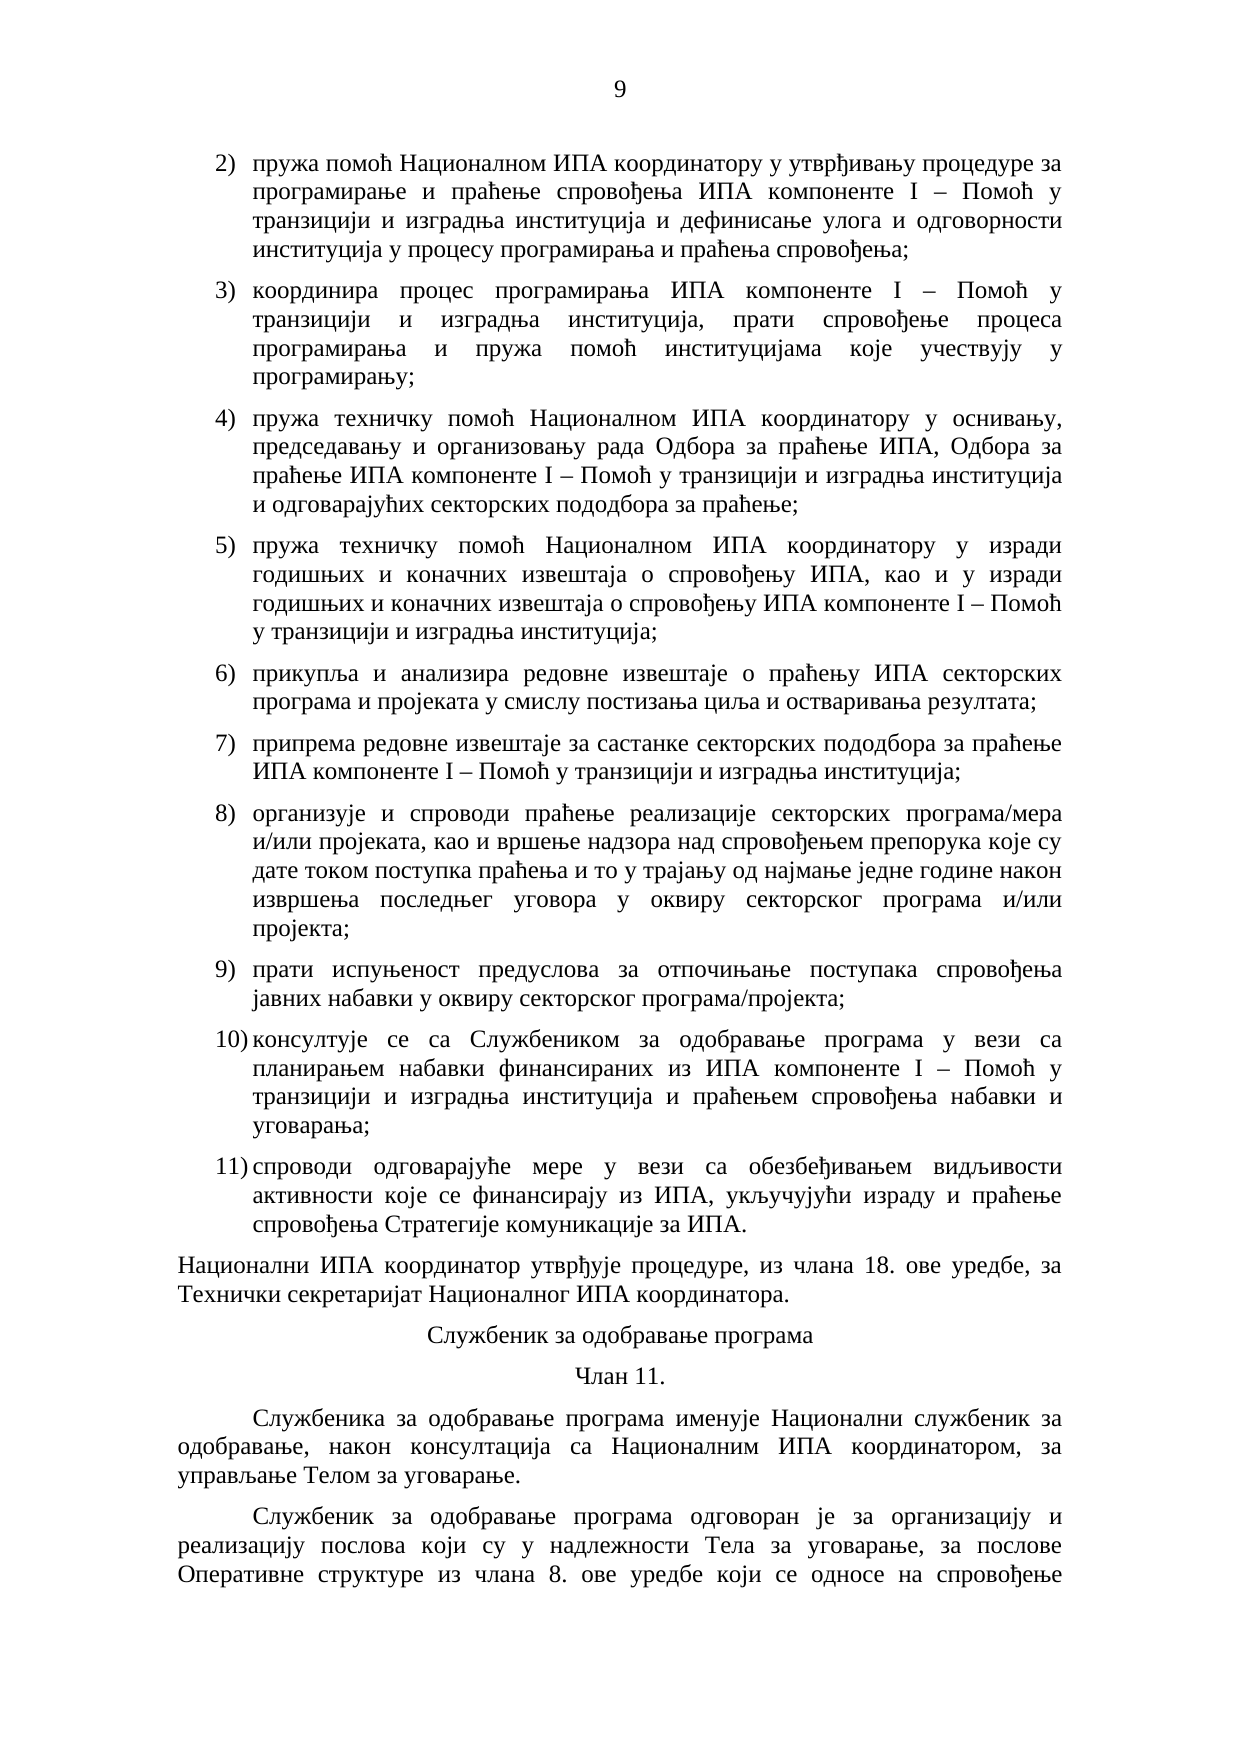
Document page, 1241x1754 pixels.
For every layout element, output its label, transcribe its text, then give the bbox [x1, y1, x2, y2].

list прикупља и анализира редовне извештаје о праћењу ИПА секторских програма и пројеката у смислу постизања циља и остваривања резултата; [215, 658, 1063, 715]
list консултује се са Службеником за одобравање програма у вези са планирањем набавки финансираних из ИПА компоненте I – Помоћ у транзицији и изградња институција и праћењем спровођења набавки и уговарања; [215, 1024, 1063, 1139]
text Члан 11. [177, 1361, 1063, 1390]
list прати испуњеност предуслова за отпочињање поступака спровођења јавних набавки у оквиру секторског програма/пројекта; [215, 954, 1063, 1011]
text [177, 1501, 1063, 1588]
list координира процес програмирања ИПА компоненте I – Помоћ у транзицији и изградња институција, прати спровођење процеса програмирања и пружа помоћ институцијама које учествују у програмирању; [215, 275, 1063, 390]
text Службеника за одобравање програма именује Национални службеник за одобравање, након консултација са Националним ИПА координатором, за управљање Телом за уговарање. [177, 1403, 1063, 1489]
list спроводи одговарајуће мере у вези са обезбеђивањем видљивости активности које се финансирају из ИПА, укључујући израду и праћење спровођења Стратегије комуникације за ИПА. [215, 1151, 1063, 1238]
text Национални ИПА координатор утврђује процедуре, из члана 18. ове уредбе, за Технички секретаријат Националног ИПА координатора. [177, 1250, 1063, 1308]
list пружа техничку помоћ Националном ИПА координатору у изради годишњих и коначних извештаја о спровођењу ИПА, као и у изради годишњих и коначних извештаја о спровођењу ИПА компоненте I – Помоћ у транзицији и изградња институција; [215, 530, 1063, 645]
list припрема редовне извештаје за састанке секторских пододбора за праћење ИПА компоненте I – Помоћ у транзицији и изградња институција; [215, 728, 1063, 785]
list организује и спроводи праћење реализације секторских програма/мера и/или пројеката, као и вршење надзора над спровођењем препорука које су дате током поступка праћења и то у трајању од најмање једне године након извршења последњег уговора у оквиру секторског програма и/или пројекта; [215, 798, 1063, 941]
text Службеник за одобравање програма [177, 1320, 1063, 1349]
list пружа помоћ Националном ИПА координатору у утврђивању процедуре за програмирање и праћење спровођења ИПА компоненте I – Помоћ у транзицији и изградња институција и дефинисање улога и одговорности институција у процесу програмирања и праћења спровођења; [215, 148, 1063, 263]
list пружа техничку помоћ Националном ИПА координатору у оснивању, председавању и организовању рада Одбора за праћење ИПА, Одбора за праћење ИПА компоненте I – Помоћ у транзицији и изградња институција и одговарајућих секторских пододбора за праћење; [215, 403, 1063, 518]
